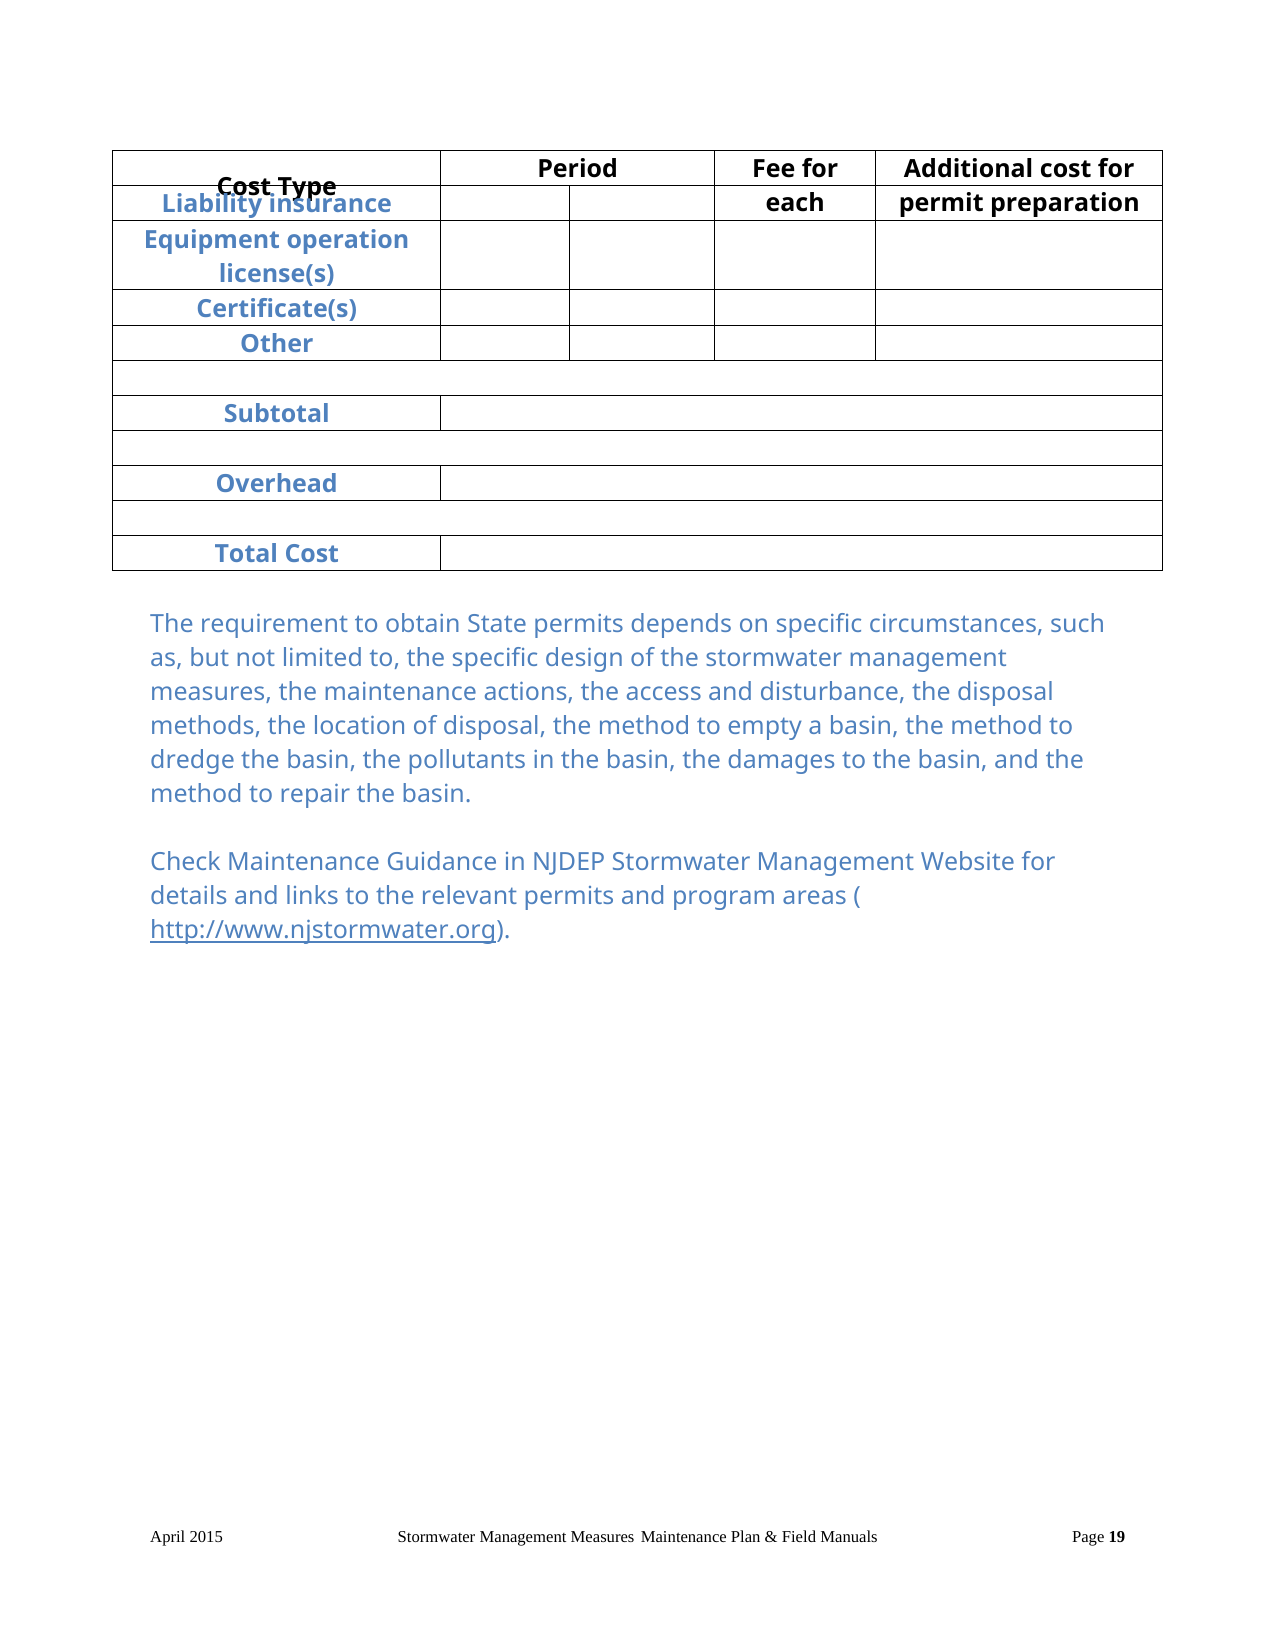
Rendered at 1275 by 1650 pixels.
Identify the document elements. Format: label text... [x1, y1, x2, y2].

table_cell Overhead [113, 466, 440, 500]
table_cell [876, 186, 1162, 220]
table_cell Certificate(s) [113, 290, 440, 324]
table_cell [113, 501, 1162, 535]
table_cell [441, 221, 569, 289]
table_cell [570, 326, 714, 359]
table_cell [715, 221, 875, 289]
table_cell Total Cost [113, 536, 440, 570]
text The requirement to obtain State permits depends on specific circumstances, such as, but not limited to, the specific design of the stormwater management measures, the maintenance actions, the access and disturbance, the disposal methods, the location of disposal, the method to empty a basin, the method to dredge the basin, the pollutants in the basin, the damages to the basin, and the method to repair the basin. [150, 605, 1125, 810]
table_cell [715, 326, 875, 359]
table_cell Subtotal [113, 396, 440, 430]
table_cell [441, 290, 569, 324]
table_header Additional cost for permit preparation [876, 151, 1162, 185]
table_cell [113, 431, 1162, 465]
table_cell [715, 186, 875, 220]
table_cell Other [113, 326, 440, 359]
table_cell [441, 186, 569, 220]
table_cell [441, 396, 1162, 430]
table_header Cost Type [113, 151, 440, 185]
table_cell [876, 326, 1162, 359]
text Check Maintenance Guidance in NJDEP Stormwater Management Website for details and links to the relevant permits and program areas ( http://www.njstormwater.org). [150, 844, 1125, 946]
table_cell [570, 221, 714, 289]
table_cell [570, 186, 714, 220]
table_cell Equipment operation license(s) [113, 221, 440, 289]
table_cell [113, 361, 1162, 395]
table_cell [570, 290, 714, 324]
table_cell [876, 290, 1162, 324]
table_cell [441, 326, 569, 359]
table_cell [441, 466, 1162, 500]
table_cell [441, 536, 1162, 570]
table_cell [876, 221, 1162, 289]
table_header Fee for each application/ renewal [715, 151, 875, 185]
table_cell Liability insurance [113, 186, 440, 220]
table_cell [715, 290, 875, 324]
table_header Period [441, 151, 714, 185]
